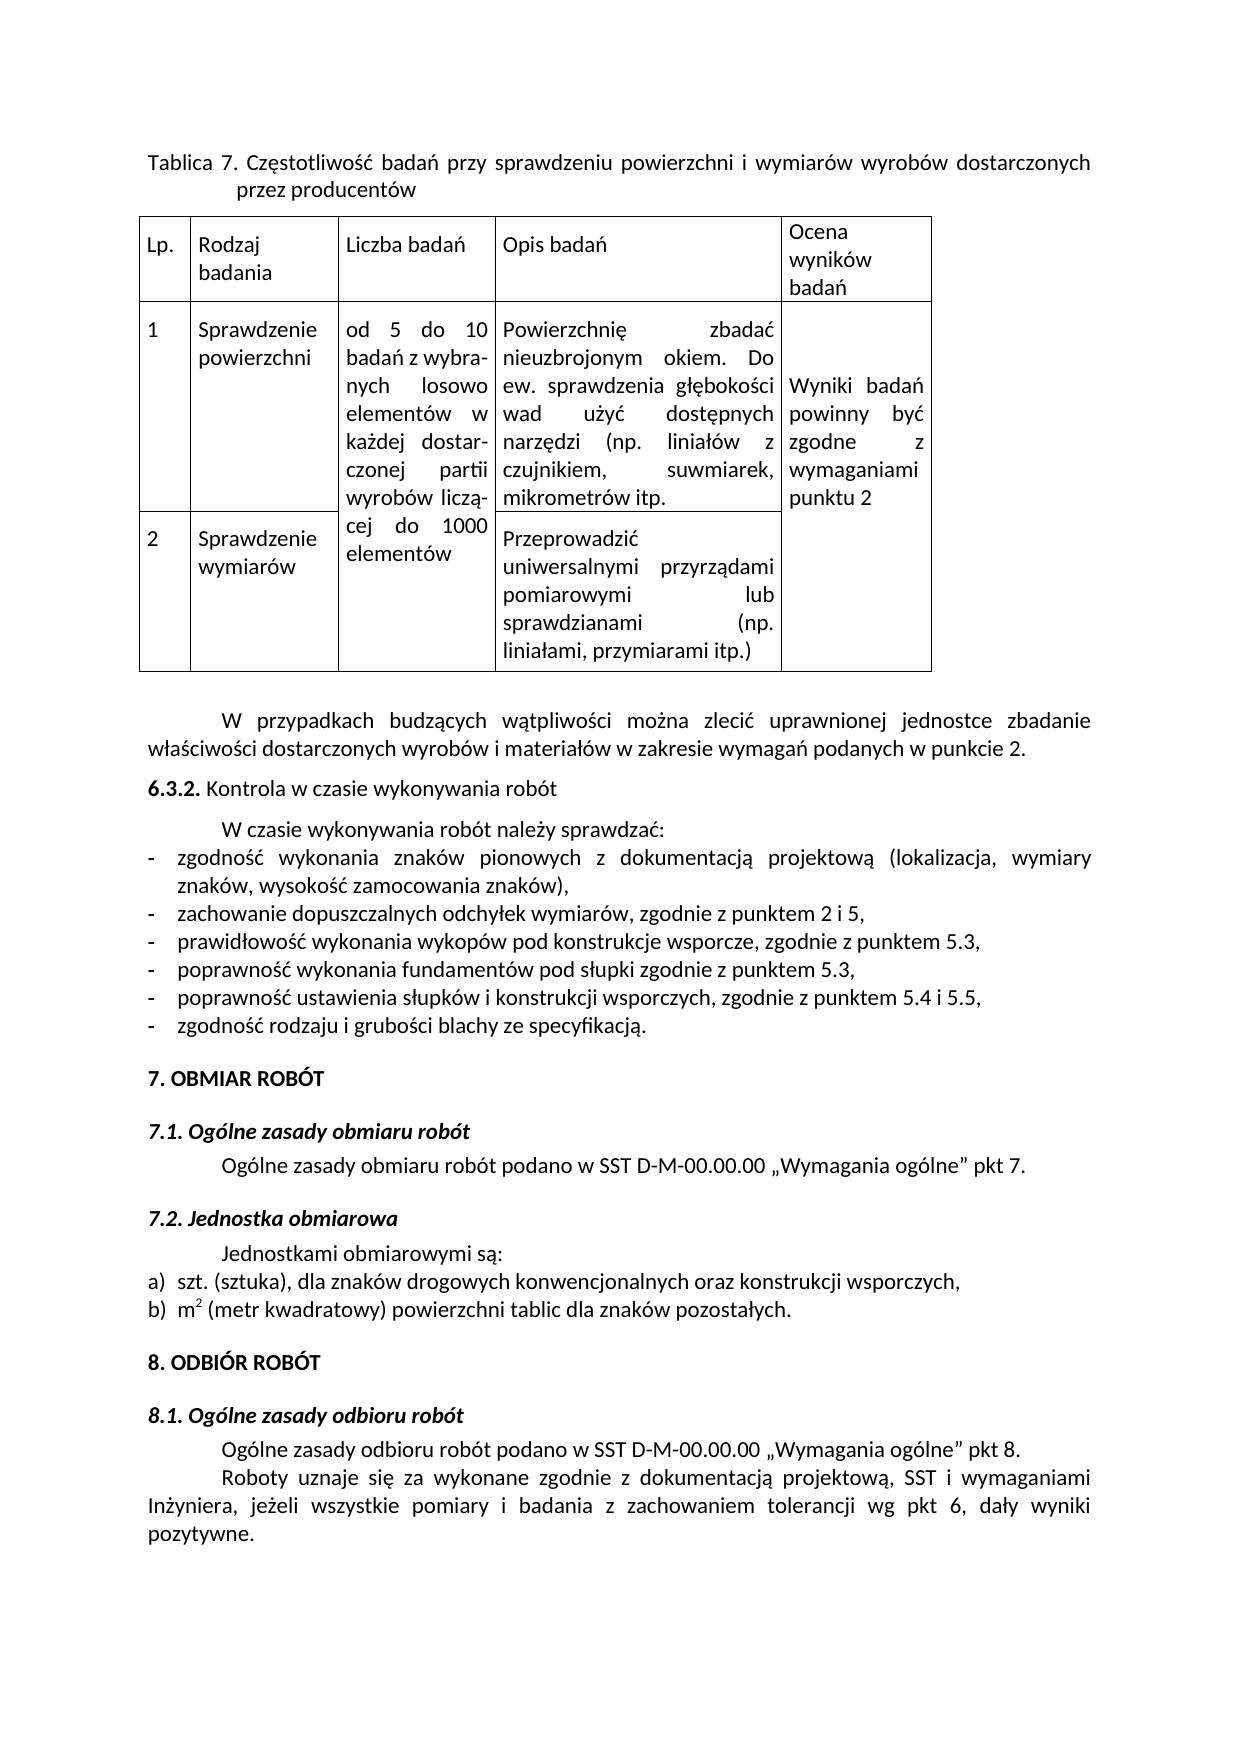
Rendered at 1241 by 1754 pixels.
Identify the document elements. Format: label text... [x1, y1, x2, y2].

table_header Opis badań [496, 217, 781, 301]
list zachowanie dopuszczalnych odchyłek wymiarów, zgodnie z punktem 2 i 5, [148, 899, 1093, 927]
table_header Rodzaj badania [191, 217, 338, 301]
list poprawność wykonania fundamentów pod słupki zgodnie z punktem 5.3, [148, 955, 1093, 983]
text Ogólne zasady odbioru robót podano w SST D-M-00.00.00 „Wymagania ogólne” pkt 8. [148, 1435, 1093, 1463]
list szt. (sztuka), dla znaków drogowych konwencjonalnych oraz konstrukcji wsporczych, [148, 1267, 1093, 1295]
list zgodność wykonania znaków pionowych z dokumentacją projektową (lokalizacja, wymiary znaków, wysokość zamocowania znaków), [148, 843, 1093, 899]
text Roboty uznaje się za wykonane zgodnie z dokumentacją projektową, SST i wymaganiami Inżyniera, jeżeli wszystkie pomiary i badania z zachowaniem tolerancji wg pkt 6, dały wyniki pozytywne. [148, 1463, 1093, 1547]
table_cell 1 [140, 302, 190, 511]
subtitle 8. ODBIÓR ROBÓT [148, 1348, 1093, 1376]
table_cell Sprawdzenie powierzchni [191, 302, 338, 511]
table_cell Wyniki badań powinny być zgodne z wymaganiami punktu 2 [782, 302, 931, 671]
list prawidłowość wykonania wykopów pod konstrukcje wsporcze, zgodnie z punktem 5.3, [148, 927, 1093, 955]
table_cell Sprawdzenie wymiarów [191, 512, 338, 671]
subtitle 7.2. Jednostka obmiarowa [148, 1204, 1093, 1232]
subtitle 7. OBMIAR ROBÓT [148, 1064, 1093, 1092]
table_cell 2 [140, 512, 190, 671]
text W czasie wykonywania robót należy sprawdzać: [148, 815, 1093, 843]
text 6.3.2. Kontrola w czasie wykonywania robót [148, 774, 1093, 802]
table_header Lp. [140, 217, 190, 301]
list m2 (metr kwadratowy) powierzchni tablic dla znaków pozostałych. [148, 1295, 1093, 1323]
list zgodność rodzaju i grubości blachy ze specyfikacją. [148, 1011, 1093, 1039]
text Jednostkami obmiarowymi są: [148, 1239, 1093, 1267]
table_cell Powierzchnię zbadać nieuzbrojonym okiem. Do ew. sprawdzenia głębokości wad użyć dostępnych narzędzi (np. liniałów z czujnikiem, suwmiarek, mikrometrów itp. [496, 302, 781, 511]
text W przypadkach budzących wątpliwości można zlecić uprawnionej jednostce zbadanie właściwości dostarczonych wyrobów i materiałów w zakresie wymagań podanych w punkcie 2. [148, 706, 1093, 762]
list poprawność ustawienia słupków i konstrukcji wsporczych, zgodnie z punktem 5.4 i 5.5, [148, 983, 1093, 1011]
text Ogólne zasady obmiaru robót podano w SST D-M-00.00.00 „Wymagania ogólne” pkt 7. [148, 1151, 1093, 1179]
table_header Liczba badań [339, 217, 495, 301]
table_cell Przeprowadzić uniwersalnymi przyrządami pomiarowymi lub sprawdzianami (np. liniałami, przymiarami itp.) [496, 512, 781, 671]
text Tablica 7. Częstotliwość badań przy sprawdzeniu powierzchni i wymiarów wyrobów dostarczonych przez producentów [148, 148, 1093, 204]
subtitle 8.1. Ogólne zasady odbioru robót [148, 1401, 1093, 1429]
table_header Ocena wyników badań [782, 217, 931, 301]
subtitle 7.1. Ogólne zasady obmiaru robót [148, 1117, 1093, 1145]
table_cell od 5 do 10 badań z wybra- nych losowo elementów w każdej dostar- czonej partii wyrobów liczą-cej do 1000 elementów [339, 302, 495, 671]
